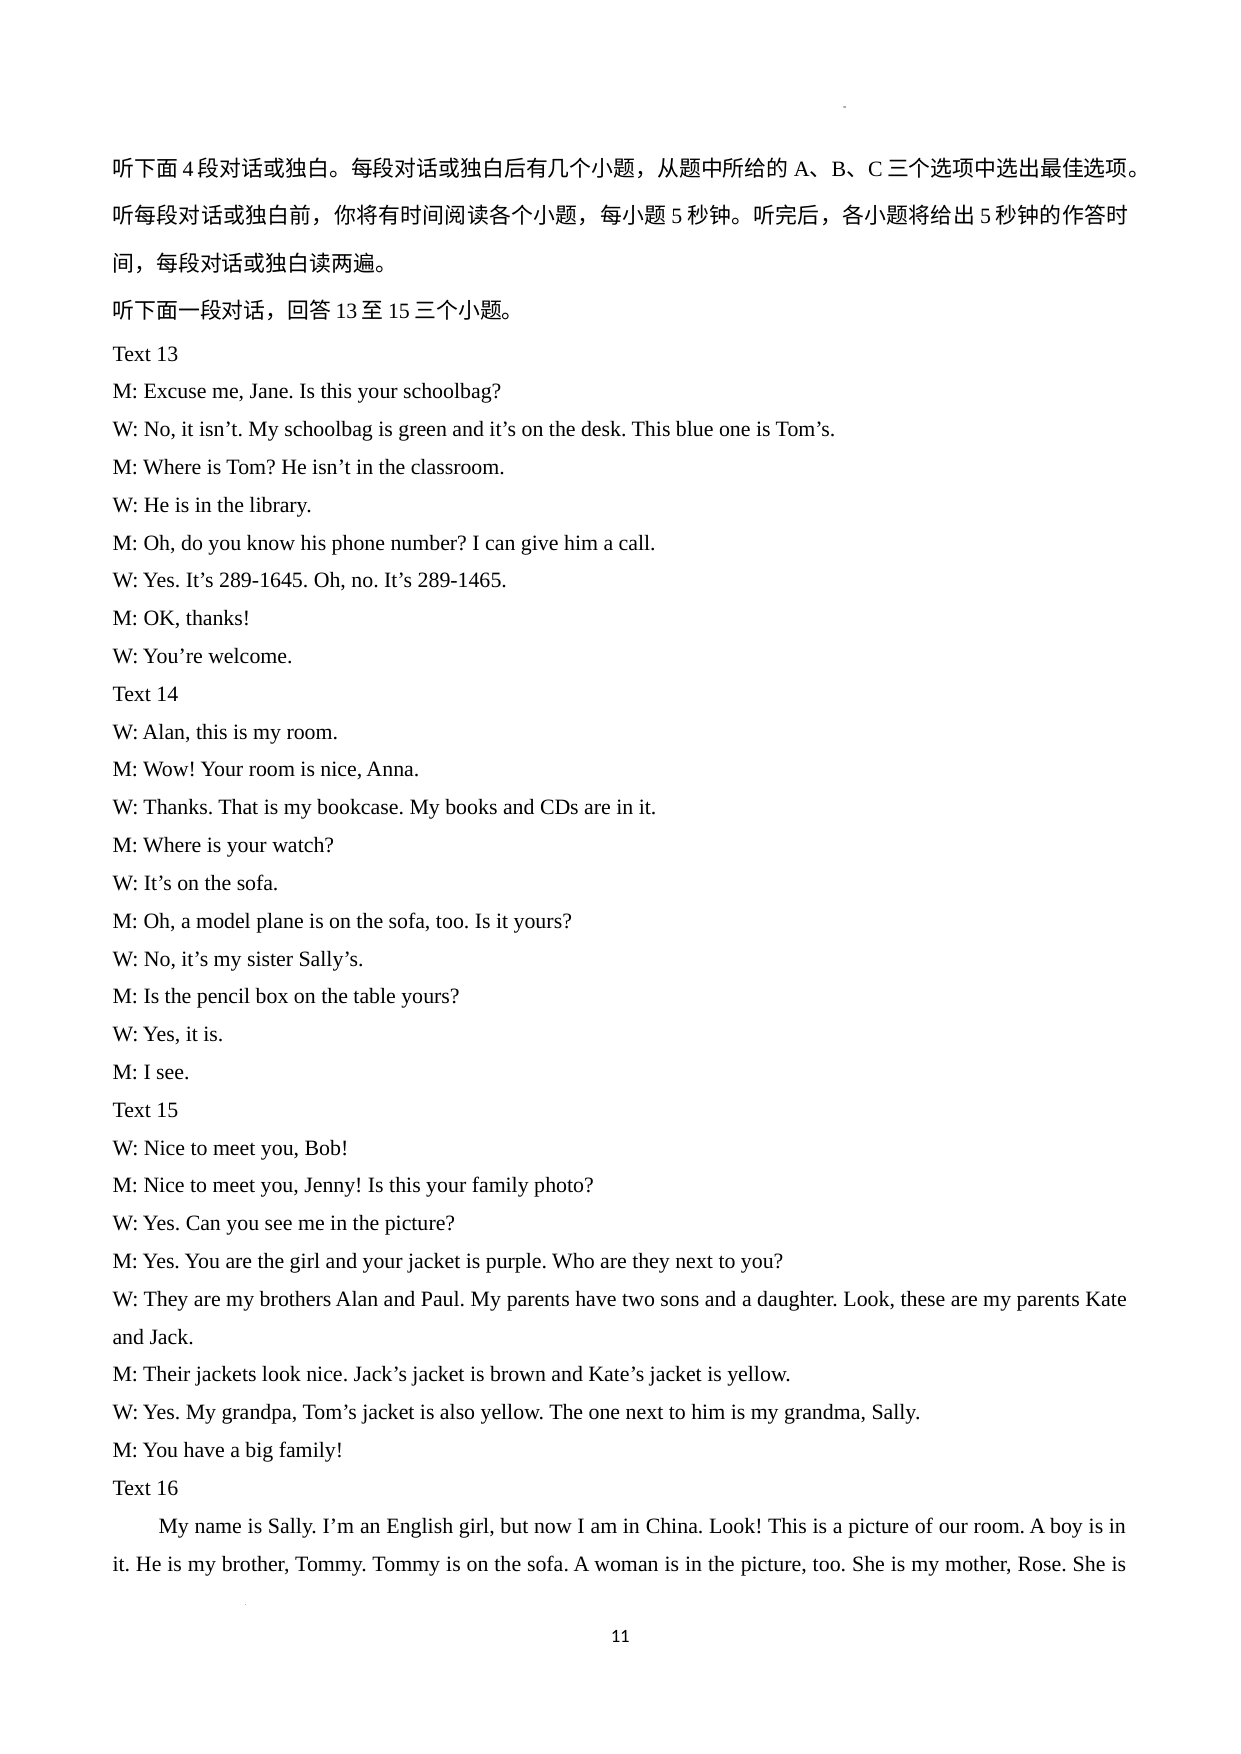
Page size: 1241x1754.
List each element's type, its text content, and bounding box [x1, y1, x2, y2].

text M: Oh, do you know his phone number? I can give him a call. [112, 529, 1128, 555]
text M: Oh, a model plane is on the sofa, too. Is it yours? [112, 908, 1128, 933]
text W: Yes. Can you see me in the picture? [112, 1210, 1128, 1235]
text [112, 1513, 1128, 1576]
text M: OK, thanks! [112, 605, 1128, 630]
text W: Alan, this is my room. [112, 719, 1128, 744]
text M: Excuse me, Jane. Is this your schoolbag? [112, 378, 1128, 403]
text W: No, it’s my sister Sally’s. [112, 946, 1128, 971]
text M: Nice to meet you, Jenny! Is this your family photo? [112, 1172, 1128, 1198]
text 听下面4段对话或独白。每段对话或独白后有几个小题，从题中所给的A、B、C三个选项中选出最佳选项。听每段对话或独白前，你将有时间阅读各个小题，每小题5秒钟。听完后，各小题将给出5秒钟的作答时间，每段对话或独白读两遍。 [112, 151, 1128, 277]
text M: Where is your watch? [112, 832, 1128, 857]
text M: Yes. You are the girl and your jacket is purple. Who are they next to you? [112, 1248, 1128, 1273]
text Text 14 [112, 681, 1128, 706]
text Text 16 [112, 1475, 1128, 1500]
text W: Yes. It’s 289-1645. Oh, no. It’s 289-1465. [112, 567, 1128, 593]
text M: Their jackets look nice. Jack’s jacket is brown and Kate’s jacket is yellow. [112, 1361, 1128, 1387]
text Text 13 [112, 341, 1128, 366]
text W: Thanks. That is my bookcase. My books and CDs are in it. [112, 794, 1128, 819]
text M: I see. [112, 1059, 1128, 1084]
text M: You have a big family! [112, 1437, 1128, 1462]
text M: Is the pencil box on the table yours? [112, 983, 1128, 1008]
text W: Yes, it is. [112, 1021, 1128, 1046]
text W: No, it isn’t. My schoolbag is green and it’s on the desk. This blue one is Tom’s. [112, 416, 1128, 441]
text W: Yes. My grandpa, Tom’s jacket is also yellow. The one next to him is my grandma, Sally. [112, 1399, 1128, 1424]
text W: It’s on the sofa. [112, 870, 1128, 895]
text 听下面一段对话，回答13至15三个小题。 [112, 293, 1128, 325]
text M: Wow! Your room is nice, Anna. [112, 756, 1128, 782]
text Text 15 [112, 1097, 1128, 1122]
text M: Where is Tom? He isn’t in the classroom. [112, 454, 1128, 479]
text W: You’re welcome. [112, 643, 1128, 668]
text W: He is in the library. [112, 492, 1128, 517]
text W: Nice to meet you, Bob! [112, 1134, 1128, 1160]
text W: They are my brothers Alan and Paul. My parents have two sons and a daughter. Look, these are my parents Kate and Jack. [112, 1286, 1128, 1349]
